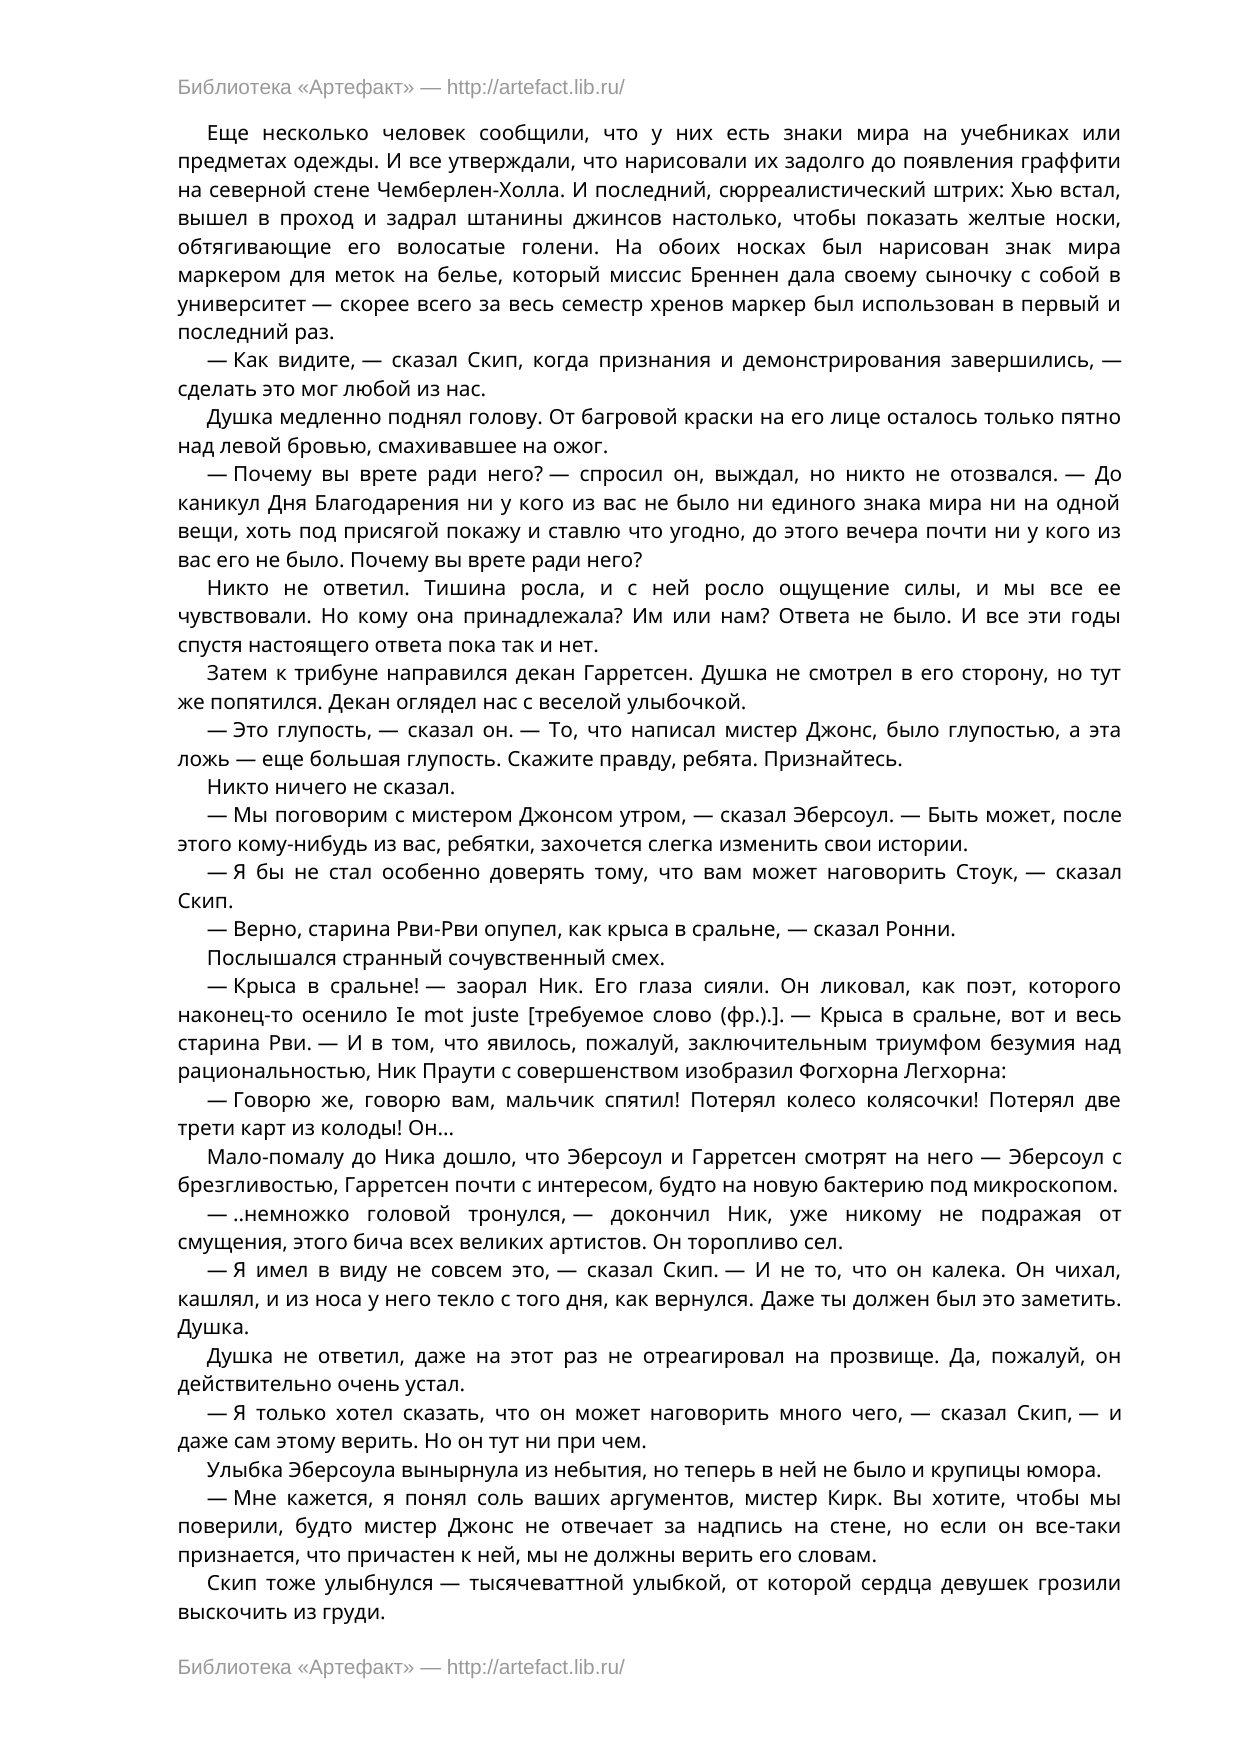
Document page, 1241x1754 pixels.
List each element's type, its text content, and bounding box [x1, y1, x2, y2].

text Душка медленно поднял голову. От багровой краски на его лице осталось только пятно над левой бровью, смахивавшее на ожог. [177, 402, 1122, 459]
text — Крыса в сральне! — заорал Ник. Его глаза сияли. Он ликовал, как поэт, которого наконец-то осенило Ie mot juste [требуемое слово (фр.).]. — Крыса в сральне, вот и весь старина Рви. — И в том, что явилось, пожалуй, заключительным триумфом безумия над рациональностью, Ник Праути с совершенством изобразил Фогхорна Легхорна: [177, 971, 1122, 1085]
text Скип тоже улыбнулся — тысячеваттной улыбкой, от которой сердца девушек грозили выскочить из груди. [177, 1568, 1122, 1625]
text Никто не ответил. Тишина росла, и с ней росло ощущение силы, и мы все ее чувствовали. Но кому она принадлежала? Им или нам? Ответа не было. И все эти годы спустя настоящего ответа пока так и нет. [177, 573, 1122, 658]
text Мало-помалу до Ника дошло, что Эберсоул и Гарретсен смотрят на него — Эберсоул с брезгливостью, Гарретсен почти с интересом, будто на новую бактерию под микроскопом. [177, 1142, 1122, 1199]
text — Мы поговорим с мистером Джонсом утром, — сказал Эберсоул. — Быть может, после этого кому-нибудь из вас, ребятки, захочется слегка изменить свои истории. [177, 801, 1122, 857]
text — ..немножко головой тронулся, — докончил Ник, уже никому не подражая от смущения, этого бича всех великих артистов. Он торопливо сел. [177, 1199, 1122, 1256]
text — Верно, старина Рви-Рви опупел, как крыса в сральне, — сказал Ронни. [177, 914, 1122, 943]
text — Говорю же, говорю вам, мальчик спятил! Потерял колесо колясочки! Потерял две трети карт из колоды! Он... [177, 1085, 1122, 1142]
text — Почему вы врете ради него? — спросил он, выждал, но никто не отозвался. — До каникул Дня Благодарения ни у кого из вас не было ни единого знака мира ни на одной вещи, хоть под присягой покажу и ставлю что угодно, до этого вечера почти ни у кого из вас его не было. Почему вы врете ради него? [177, 459, 1122, 573]
text — Это глупость, — сказал он. — То, что написал мистер Джонс, было глупостью, а эта ложь — еще большая глупость. Скажите правду, ребята. Признайтесь. [177, 715, 1122, 772]
text Затем к трибуне направился декан Гарретсен. Душка не смотрел в его сторону, но тут же попятился. Декан оглядел нас с веселой улыбочкой. [177, 658, 1122, 715]
text — Я имел в виду не совсем это, — сказал Скип. — И не то, что он калека. Он чихал, кашлял, и из носа у него текло с того дня, как вернулся. Даже ты должен был это заметить. Душка. [177, 1256, 1122, 1341]
text — Я только хотел сказать, что он может наговорить много чего, — сказал Скип, — и даже сам этому верить. Но он тут ни при чем. [177, 1398, 1122, 1455]
text — Я бы не стал особенно доверять тому, что вам может наговорить Стоук, — сказал Скип. [177, 857, 1122, 914]
text — Как видите, — сказал Скип, когда признания и демонстрирования завершились, — сделать это мог любой из нас. [177, 346, 1122, 402]
text Еще несколько человек сообщили, что у них есть знаки мира на учебниках или предметах одежды. И все утверждали, что нарисовали их задолго до появления граффити на северной стене Чемберлен-Холла. И последний, сюрреалистический штрих: Хью встал, вышел в проход и задрал штанины джинсов настолько, чтобы показать желтые носки, обтягивающие его волосатые голени. На обоих носках был нарисован знак мира маркером для меток на белье, который миссис Бреннен дала своему сыночку с собой в университет — скорее всего за весь семестр хренов маркер был использован в первый и последний раз. [177, 118, 1122, 346]
text Послышался странный сочувственный смех. [177, 943, 1122, 971]
text Душка не ответил, даже на этот раз не отреагировал на прозвище. Да, пожалуй, он действительно очень устал. [177, 1341, 1122, 1398]
text — Мне кажется, я понял соль ваших аргументов, мистер Кирк. Вы хотите, чтобы мы поверили, будто мистер Джонс не отвечает за надпись на стене, но если он все-таки признается, что причастен к ней, мы не должны верить его словам. [177, 1483, 1122, 1568]
text Улыбка Эберсоула вынырнула из небытия, но теперь в ней не было и крупицы юмора. [177, 1455, 1122, 1483]
text Никто ничего не сказал. [177, 772, 1122, 801]
